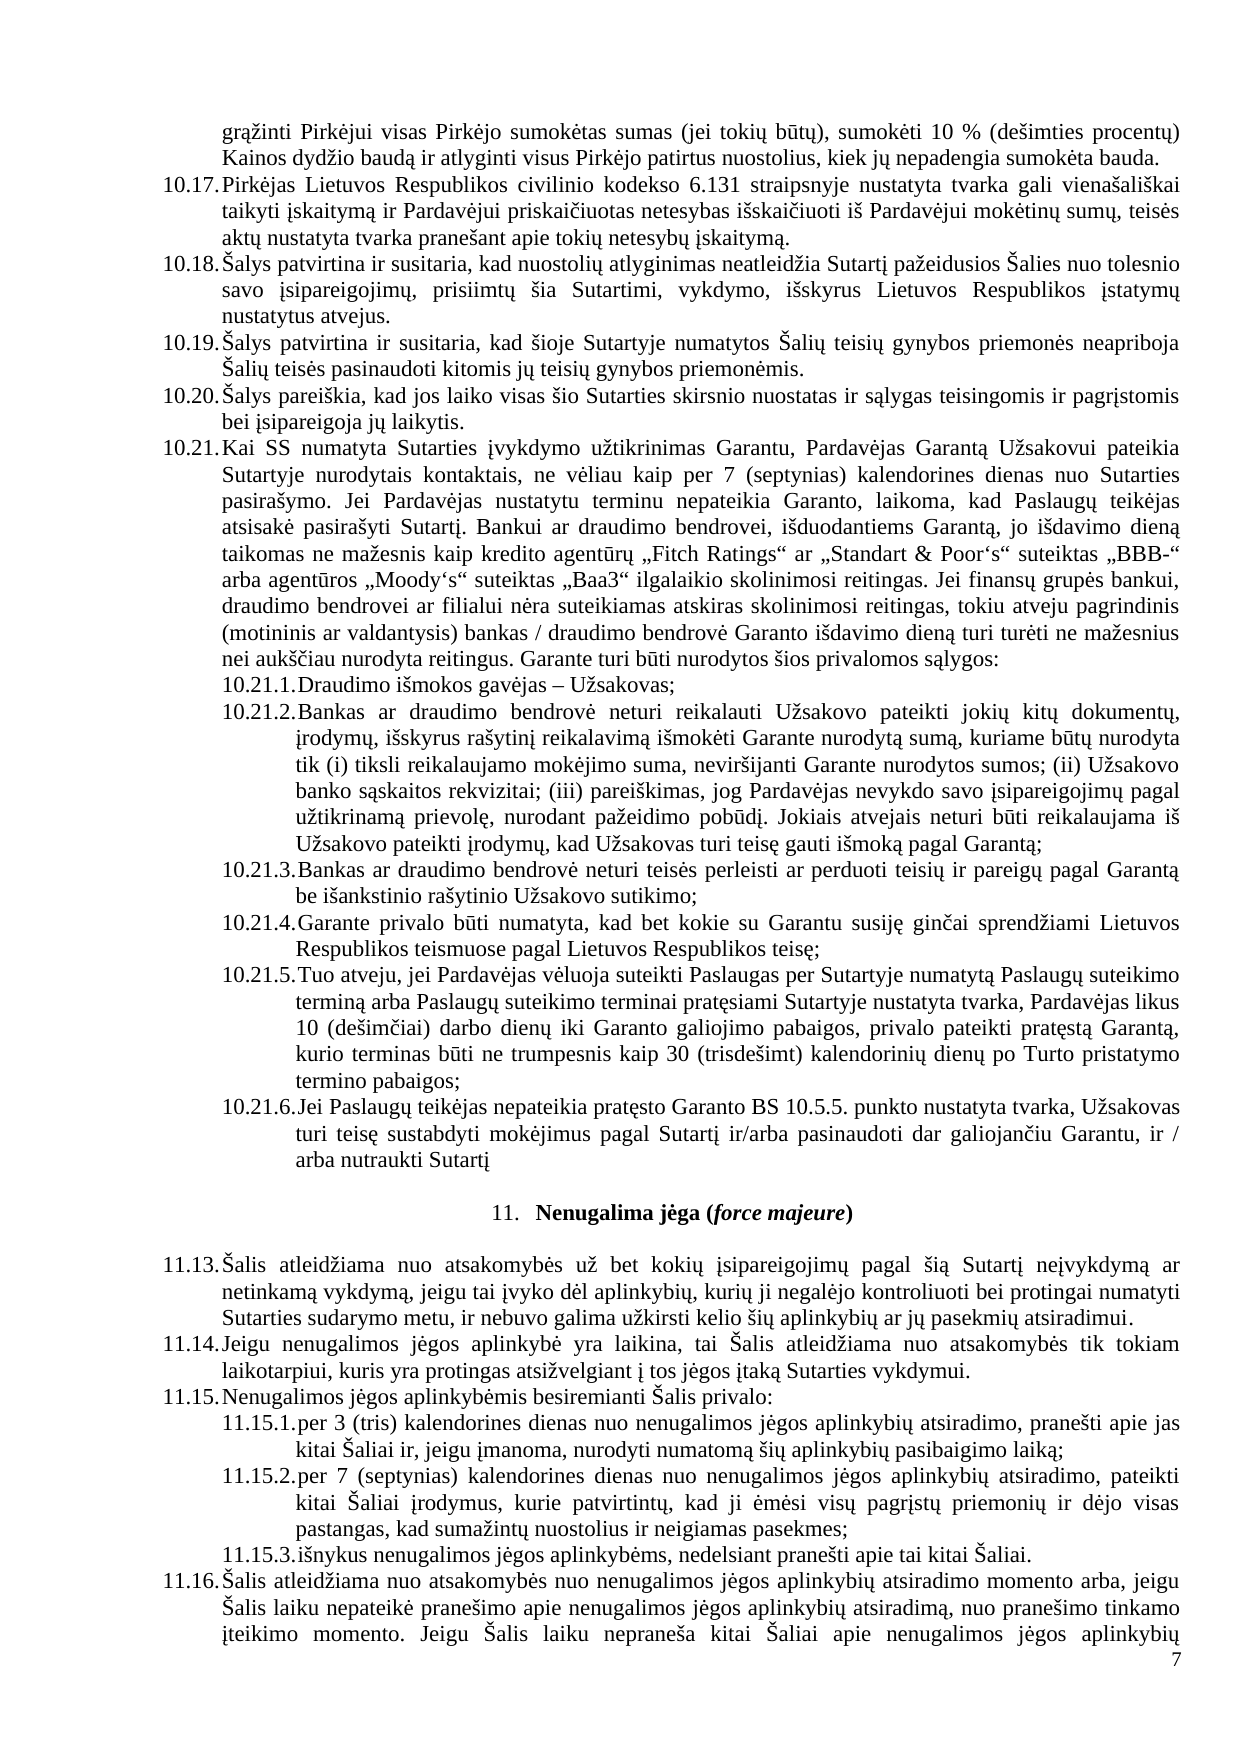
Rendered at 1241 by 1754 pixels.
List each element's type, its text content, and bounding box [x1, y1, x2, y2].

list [162, 1568, 1181, 1647]
list per 3 (tris) kalendorines dienas nuo nenugalimos jėgos aplinkybių atsiradimo, pranešti apie jas kitai Šaliai ir, jeigu įmanoma, nurodyti numatomą šių aplinkybių pasibaigimo laiką; [222, 1409, 1181, 1462]
list Bankas ar draudimo bendrovė neturi reikalauti Užsakovo pateikti jokių kitų dokumentų, įrodymų, išskyrus rašytinį reikalavimą išmokėti Garante nurodytą sumą, kuriame būtų nurodyta tik (i) tiksli reikalaujamo mokėjimo suma, neviršijanti Garante nurodytos sumos; (ii) Užsakovo banko sąskaitos rekvizitai; (iii) pareiškimas, jog Pardavėjas nevykdo savo įsipareigojimų pagal užtikrinamą prievolę, nurodant pažeidimo pobūdį. Jokiais atvejais neturi būti reikalaujama iš Užsakovo pateikti įrodymų, kad Užsakovas turi teisę gauti išmoką pagal Garantą; [222, 698, 1181, 856]
list Šalys patvirtina ir susitaria, kad šioje Sutartyje numatytos Šalių teisių gynybos priemonės neapriboja Šalių teisės pasinaudoti kitomis jų teisių gynybos priemonėmis. [162, 329, 1181, 382]
list Šalys patvirtina ir susitaria, kad nuostolių atlyginimas neatleidžia Sutartį pažeidusios Šalies nuo tolesnio savo įsipareigojimų, prisiimtų šia Sutartimi, vykdymo, išskyrus Lietuvos Respublikos įstatymų nustatytus atvejus. [162, 250, 1181, 329]
list Jei Paslaugų teikėjas nepateikia pratęsto Garanto BS 10.5.5. punkto nustatyta tvarka, Užsakovas turi teisę sustabdyti mokėjimus pagal Sutartį ir/arba pasinaudoti dar galiojančiu Garantu, ir / arba nutraukti Sutartį [222, 1093, 1181, 1172]
list Nenugalima jėga (force majeure) [162, 1199, 1181, 1225]
list Šalis atleidžiama nuo atsakomybės už bet kokių įsipareigojimų pagal šią Sutartį neįvykdymą ar netinkamą vykdymą, jeigu tai įvyko dėl aplinkybių, kurių ji negalėjo kontroliuoti bei protingai numatyti Sutarties sudarymo metu, ir nebuvo galima užkirsti kelio šių aplinkybių ar jų pasekmių atsiradimui. [162, 1251, 1181, 1330]
list Jeigu nenugalimos jėgos aplinkybė yra laikina, tai Šalis atleidžiama nuo atsakomybės tik tokiam laikotarpiui, kuris yra protingas atsižvelgiant į tos jėgos įtaką Sutarties vykdymui. [162, 1330, 1181, 1383]
list Draudimo išmokos gavėjas – Užsakovas; [222, 672, 1181, 698]
list Šalys pareiškia, kad jos laiko visas šio Sutarties skirsnio nuostatas ir sąlygas teisingomis ir pagrįstomis bei įsipareigoja jų laikytis. [162, 382, 1181, 434]
list Garante privalo būti numatyta, kad bet kokie su Garantu susiję ginčai sprendžiami Lietuvos Respublikos teismuose pagal Lietuvos Respublikos teisę; [222, 909, 1181, 961]
list Pirkėjas Lietuvos Respublikos civilinio kodekso 6.131 straipsnyje nustatyta tvarka gali vienašališkai taikyti įskaitymą ir Pardavėjui priskaičiuotas netesybas išskaičiuoti iš Pardavėjui mokėtinų sumų, teisės aktų nustatyta tvarka pranešant apie tokių netesybų įskaitymą. [162, 171, 1181, 250]
list Nenugalimos jėgos aplinkybėmis besiremianti Šalis privalo: [162, 1383, 1181, 1409]
list Bankas ar draudimo bendrovė neturi teisės perleisti ar perduoti teisių ir pareigų pagal Garantą be išankstinio rašytinio Užsakovo sutikimo; [222, 856, 1181, 909]
list Kai SS numatyta Sutarties įvykdymo užtikrinimas Garantu, Pardavėjas Garantą Užsakovui pateikia Sutartyje nurodytais kontaktais, ne vėliau kaip per 7 (septynias) kalendorines dienas nuo Sutarties pasirašymo. Jei Pardavėjas nustatytu terminu nepateikia Garanto, laikoma, kad Paslaugų teikėjas atsisakė pasirašyti Sutartį. Bankui ar draudimo bendrovei, išduodantiems Garantą, jo išdavimo dieną taikomas ne mažesnis kaip kredito agentūrų „Fitch Ratings“ ar „Standart & Poor‘s“ suteiktas „BBB-“ arba agentūros „Moody‘s“ suteiktas „Baa3“ ilgalaikio skolinimosi reitingas. Jei finansų grupės bankui, draudimo bendrovei ar filialui nėra suteikiamas atskiras skolinimosi reitingas, tokiu atveju pagrindinis (motininis ar valdantysis) bankas / draudimo bendrovė Garanto išdavimo dieną turi turėti ne mažesnius nei aukščiau nurodyta reitingus. Garante turi būti nurodytos šios privalomos sąlygos: [162, 434, 1181, 672]
list per 7 (septynias) kalendorines dienas nuo nenugalimos jėgos aplinkybių atsiradimo, pateikti kitai Šaliai įrodymus, kurie patvirtintų, kad ji ėmėsi visų pagrįstų priemonių ir dėjo visas pastangas, kad sumažintų nuostolius ir neigiamas pasekmes; [222, 1462, 1181, 1541]
list išnykus nenugalimos jėgos aplinkybėms, nedelsiant pranešti apie tai kitai Šaliai. [222, 1541, 1181, 1568]
list Tuo atveju, jei Pardavėjas vėluoja suteikti Paslaugas per Sutartyje numatytą Paslaugų suteikimo terminą arba Paslaugų suteikimo terminai pratęsiami Sutartyje nustatyta tvarka, Pardavėjas likus 10 (dešimčiai) darbo dienų iki Garanto galiojimo pabaigos, privalo pateikti pratęstą Garantą, kurio terminas būti ne trumpesnis kaip 30 (trisdešimt) kalendorinių dienų po Turto pristatymo termino pabaigos; [222, 961, 1181, 1093]
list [162, 118, 1181, 171]
